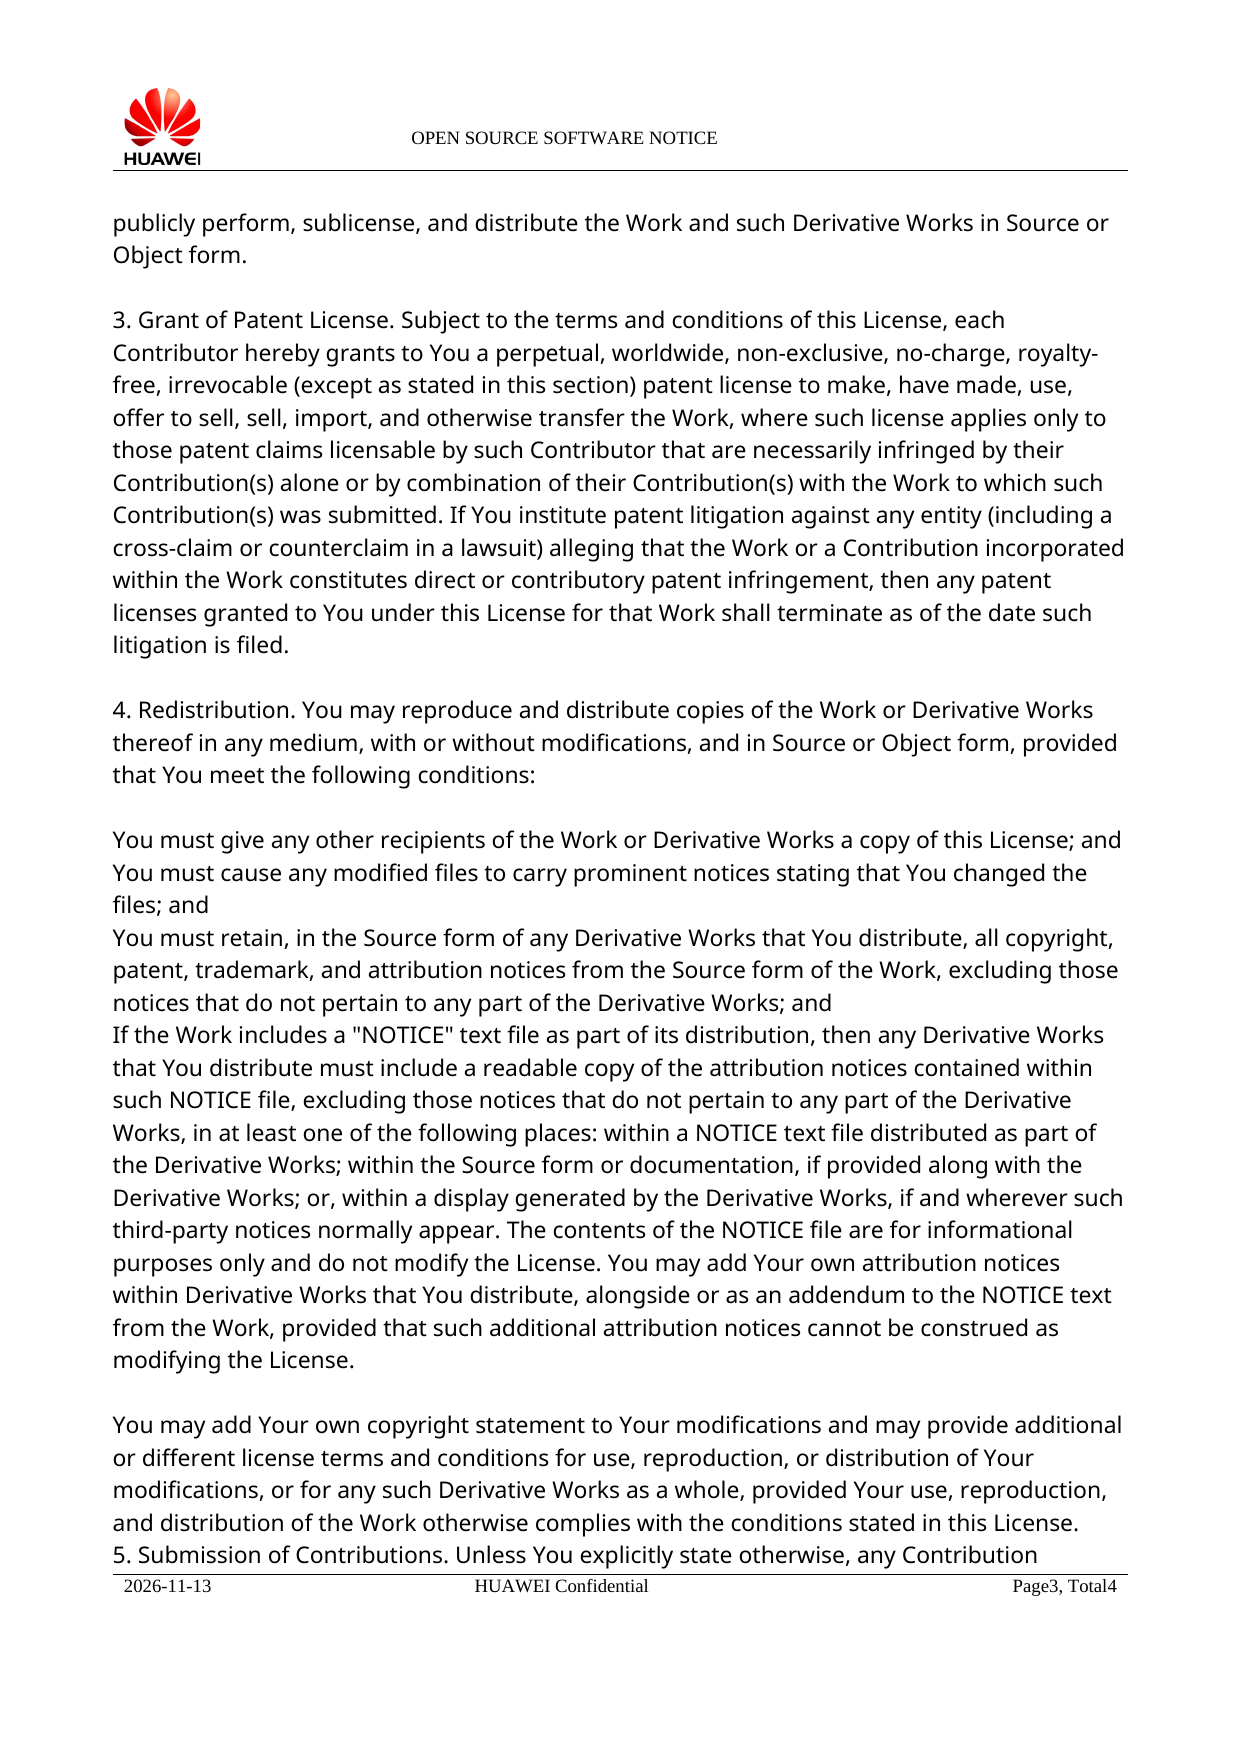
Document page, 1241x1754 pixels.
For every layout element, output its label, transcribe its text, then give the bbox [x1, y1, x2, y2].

text 3. Grant of Patent License. Subject to the terms and conditions of this License, each Contributor hereby grants to You a perpetual, worldwide, non-exclusive, no-charge, royalty-free, irrevocable (except as stated in this section) patent license to make, have made, use, offer to sell, sell, import, and otherwise transfer the Work, where such license applies only to those patent claims licensable by such Contributor that are necessarily infringed by their Contribution(s) alone or by combination of their Contribution(s) with the Work to which such Contribution(s) was submitted. If You institute patent litigation against any entity (including a cross-claim or counterclaim in a lawsuit) alleging that the Work or a Contribution incorporated within the Work constitutes direct or contributory patent infringement, then any patent licenses granted to You under this License for that Work shall terminate as of the date such litigation is filed. [112, 304, 1128, 661]
text You must retain, in the Source form of any Derivative Works that You distribute, all copyright, patent, trademark, and attribution notices from the Source form of the Work, excluding those notices that do not pertain to any part of the Derivative Works; and [112, 921, 1128, 1019]
text You must cause any modified files to carry prominent notices stating that You changed the files; and [112, 856, 1128, 921]
text You must give any other recipients of the Work or Derivative Works a copy of this License; and [112, 824, 1128, 856]
text You may add Your own copyright statement to Your modifications and may provide additional or different license terms and conditions for use, reproduction, or distribution of Your modifications, or for any such Derivative Works as a whole, provided Your use, reproduction, and distribution of the Work otherwise complies with the conditions stated in this License. [112, 1409, 1128, 1539]
picture [124, 88, 201, 165]
text 4. Redistribution. You may reproduce and distribute copies of the Work or Derivative Works thereof in any medium, with or without modifications, and in Source or Object form, provided that You meet the following conditions: [112, 694, 1128, 791]
text If the Work includes a "NOTICE" text file as part of its distribution, then any Derivative Works that You distribute must include a readable copy of the attribution notices contained within such NOTICE file, excluding those notices that do not pertain to any part of the Derivative Works, in at least one of the following places: within a NOTICE text file distributed as part of the Derivative Works; within the Source form or documentation, if provided along with the Derivative Works; or, within a display generated by the Derivative Works, if and wherever such third-party notices normally appear. The contents of the NOTICE file are for informational purposes only and do not modify the License. You may add Your own attribution notices within Derivative Works that You distribute, alongside or as an addendum to the NOTICE text from the Work, provided that such additional attribution notices cannot be construed as modifying the License. [112, 1019, 1128, 1376]
